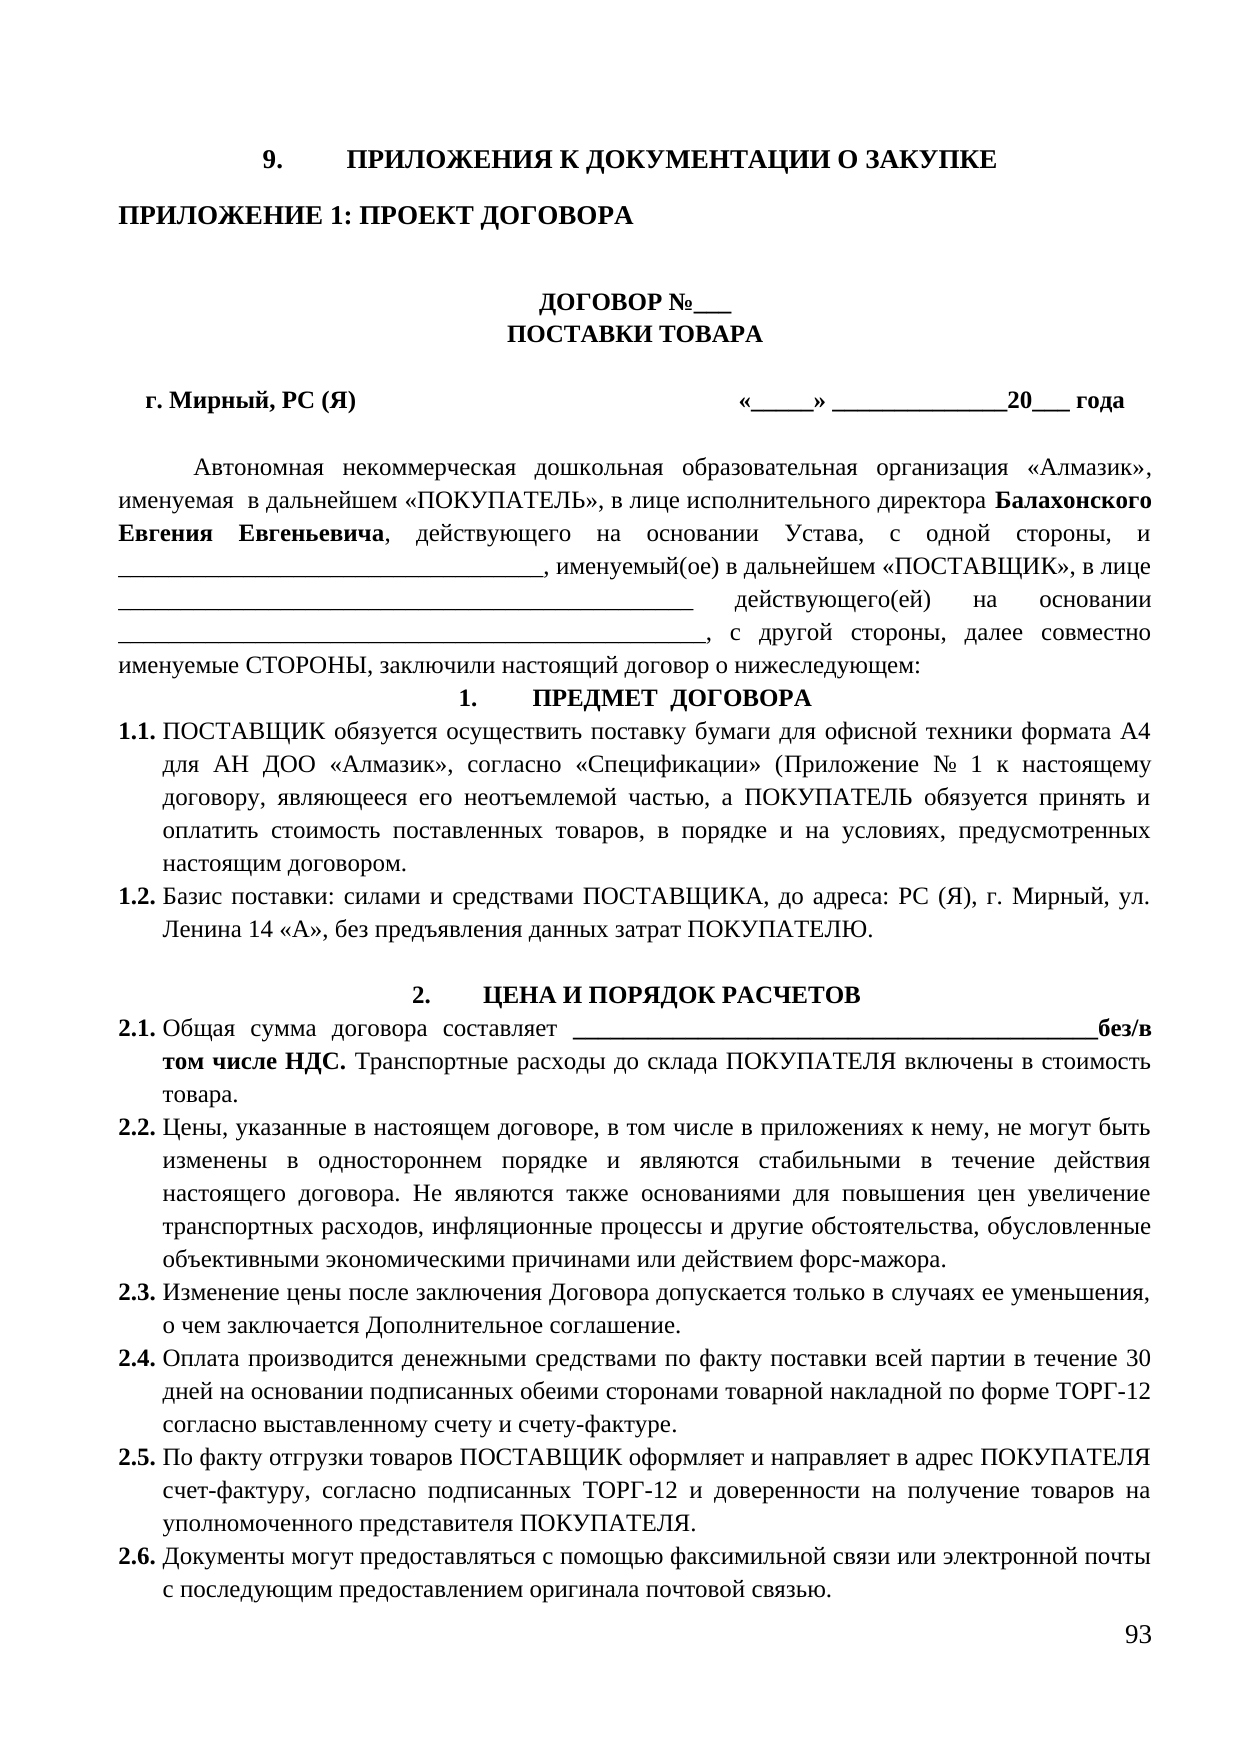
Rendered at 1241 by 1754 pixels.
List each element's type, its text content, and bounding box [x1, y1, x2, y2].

list Изменение цены после заключения Договора допускается только в случаях ее уменьшения, о чем заключается Дополнительное соглашение. [118, 1277, 1152, 1339]
list Оплата производится денежными средствами по факту поставки всей партии в течение 30 дней на основании подписанных обеими сторонами товарной накладной по форме ТОРГ-12 согласно выставленному счету и счету-фактуре. [118, 1343, 1152, 1438]
text ПОСТАВКИ ТОВАРА [118, 319, 1152, 348]
list Базис поставки: силами и средствами ПОСТАВЩИКА, до адреса: РС (Я), г. Мирный, ул. Ленина 14 «А», без предъявления данных затрат ПОКУПАТЕЛЮ. [118, 881, 1152, 943]
list ПРЕДМЕТ ДОГОВОРА [118, 683, 1152, 712]
list Документы могут предоставляться с помощью факсимильной связи или электронной почты с последующим предоставлением оригинала почтовой связью. [118, 1541, 1152, 1603]
list ПРИЛОЖЕНИЕ 1: ПРОЕКТ ДОГОВОРА [118, 199, 1152, 230]
text г. Мирный, РС (Я) «_____» ______________20___ года [118, 386, 1152, 414]
list Цены, указанные в настоящем договоре, в том числе в приложениях к нему, не могут быть изменены в одностороннем порядке и являются стабильными в течение действия настоящего договора. Не являются также основаниями для повышения цен увеличение транспортных расходов, инфляционные процессы и другие обстоятельства, обусловленные объективными экономическими причинами или действием форс-мажора. [118, 1112, 1152, 1273]
text Автономная некоммерческая дошкольная образовательная организация «Алмазик», именуемая в дальнейшем «ПОКУПАТЕЛЬ», в лице исполнительного директора Балахонского Евгения Евгеньевича, действующего на основании Устава, с одной стороны, и __________________________________, именуемый(ое) в дальнейшем «ПОСТАВЩИК», в лице ______________________________________________ действующего(ей) на основании _______________________________________________, с другой стороны, далее совместно именуемые СТОРОНЫ, заключили настоящий договор о нижеследующем: [118, 452, 1152, 678]
text Приложения к документации о закупке [118, 143, 1152, 174]
title ДОГОВОР №___ [118, 287, 1152, 315]
list По факту отгрузки товаров ПОСТАВЩИК оформляет и направляет в адрес ПОКУПАТЕЛЯ счет-фактуру, согласно подписанных ТОРГ-12 и доверенности на получение товаров на уполномоченного представителя ПОКУПАТЕЛЯ. [118, 1442, 1152, 1537]
list ПОСТАВЩИК обязуется осуществить поставку бумаги для офисной техники формата А4 для АН ДОО «Алмазик», согласно «Спецификации» (Приложение № 1 к настоящему договору, являющееся его неотъемлемой частью, а ПОКУПАТЕЛЬ обязуется принять и оплатить стоимость поставленных товаров, в порядке и на условиях, предусмотренных настоящим договором. [118, 716, 1152, 877]
list ЦЕНА И ПОРЯДОК РАСЧЕТОВ [120, 980, 1152, 1009]
list Общая сумма договора составляет __________________________________________без/в том числе НДС. Транспортные расходы до склада ПОКУПАТЕЛЯ включены в стоимость товара. [118, 1013, 1152, 1108]
